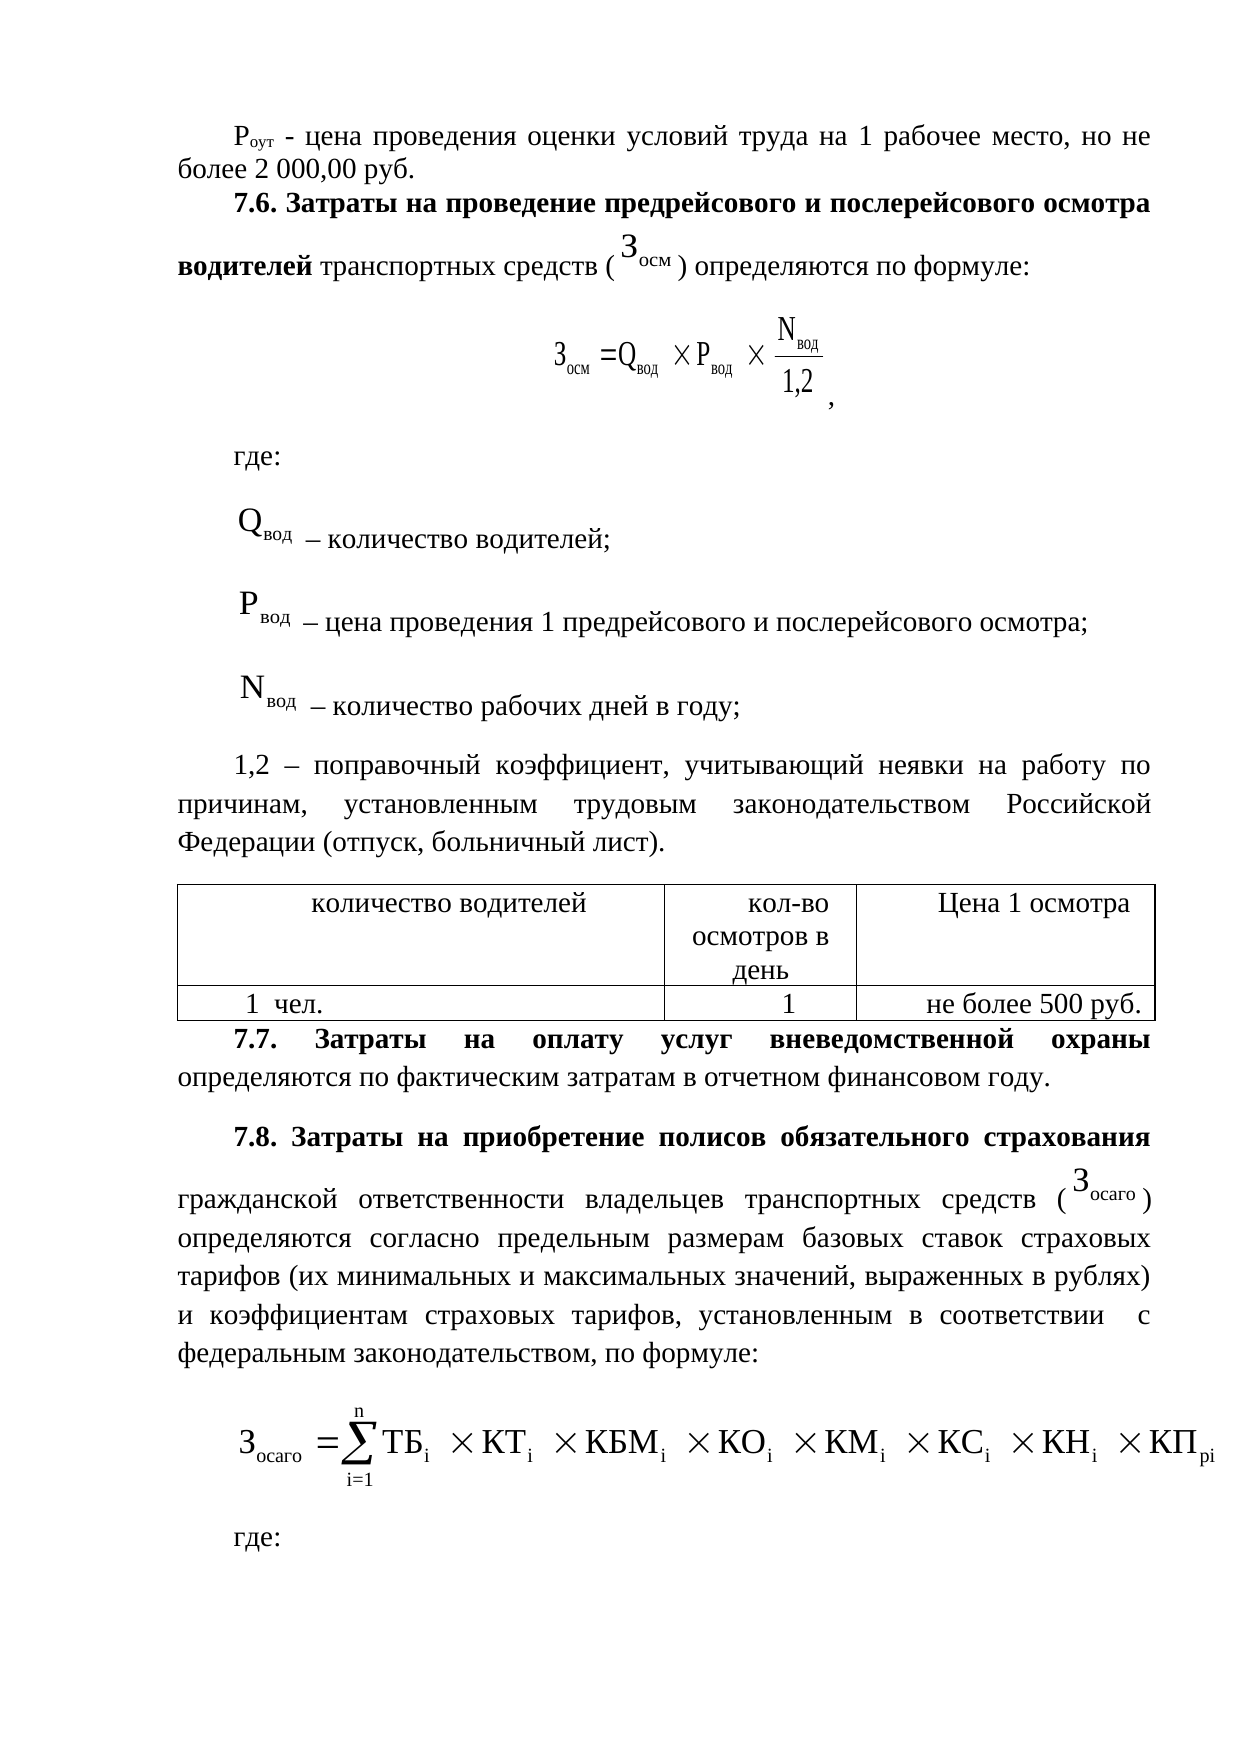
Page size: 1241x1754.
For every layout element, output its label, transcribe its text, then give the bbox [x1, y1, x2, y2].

table_header количество водителей [178, 885, 664, 985]
text 7.7. Затраты на оплату услуг вневедомственной охраны определяются по фактическим затратам в отчетном финансовом году. [177, 1021, 1152, 1093]
table_header Цена 1 осмотра [857, 885, 1154, 985]
table_cell не более 500 руб. [857, 986, 1154, 1020]
text , [177, 307, 1152, 412]
text – количество водителей; [177, 497, 1152, 555]
text – количество рабочих дней в году; [177, 664, 1152, 721]
text 1,2 – поправочный коэффициент, учитывающий неявки на работу по причинам, установленным трудовым законодательством Российской Федерации (отпуск, больничный лист). [177, 747, 1152, 858]
text где: [177, 438, 1152, 471]
text Роут - цена проведения оценки условий труда на 1 рабочее место, но не более 2 000,00 руб. [177, 118, 1152, 185]
text – цена проведения 1 предрейсового и послерейсового осмотра; [177, 581, 1152, 638]
text 7.8. Затраты на приобретение полисов обязательного страхования гражданской ответственности владельцев транспортных средств () определяются согласно предельным размерам базовых ставок страховых тарифов (их минимальных и максимальных значений, выраженных в рублях) и коэффициентам страховых тарифов, установленным в соответствии с федеральным законодательством, по формуле: [177, 1119, 1152, 1369]
table_header кол-во осмотров в день [665, 885, 856, 985]
table_cell 1 [665, 986, 856, 1020]
text 7.6. Затраты на проведение предрейсового и послерейсового осмотра водителей транспортных средств () определяются по формуле: [177, 185, 1152, 281]
text где: [177, 1519, 1152, 1552]
table_cell 1 чел. [178, 986, 664, 1020]
